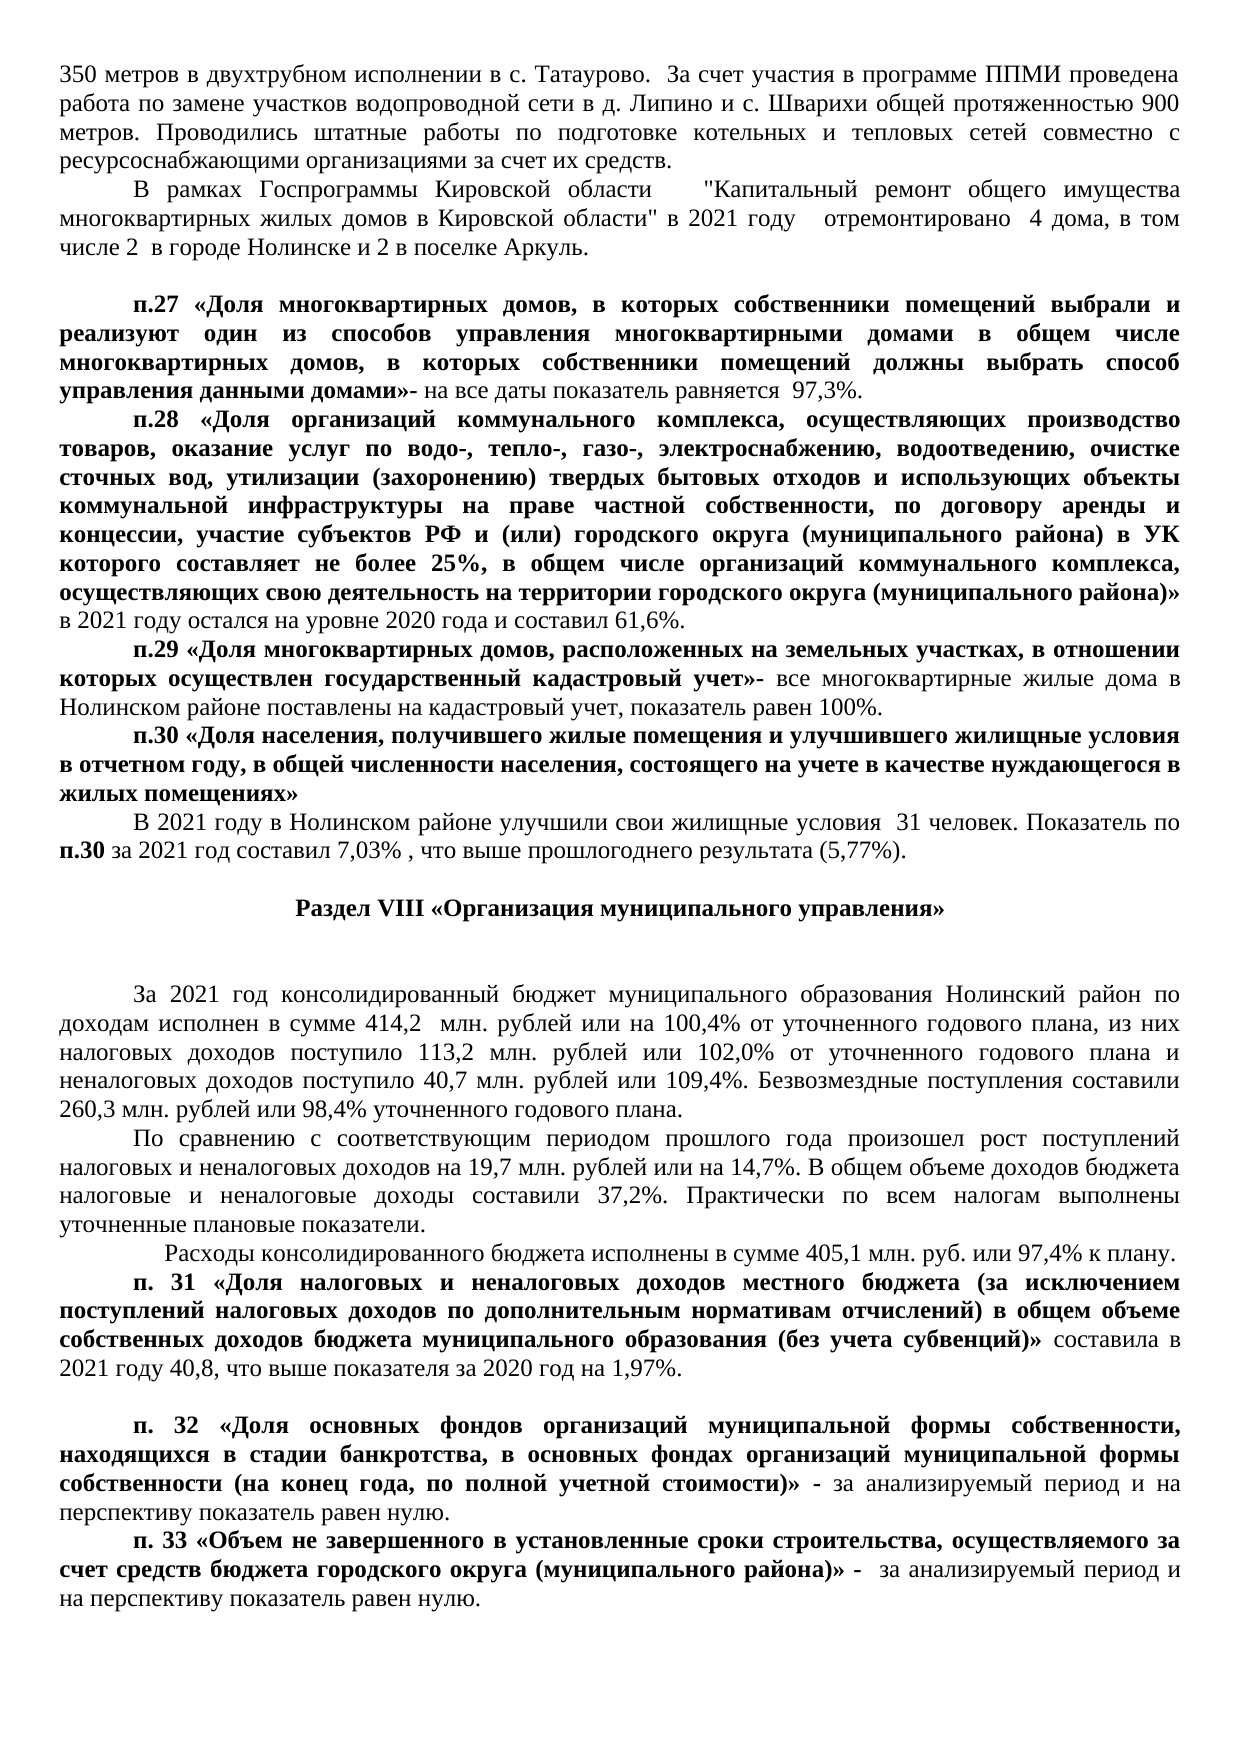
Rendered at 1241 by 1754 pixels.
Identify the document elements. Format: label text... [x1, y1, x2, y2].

text За 2021 год консолидированный бюджет муниципального образования Нолинский район по доходам исполнен в сумме 414,2 млн. рублей или на 100,4% от уточненного годового плана, из них налоговых доходов поступило 113,2 млн. рублей или 102,0% от уточненного годового плана и неналоговых доходов поступило 40,7 млн. рублей или 109,4%. Безвозмездные поступления составили 260,3 млн. рублей или 98,4% уточненного годового плана. [59, 979, 1181, 1123]
text п. 33 «Объем не завершенного в установленные сроки строительства, осуществляемого за счет средств бюджета городского округа (муниципального района)» - за анализируемый период и на перспективу показатель равен нулю. [59, 1525, 1181, 1612]
text п.28 «Доля организаций коммунального комплекса, осуществляющих производство товаров, оказание услуг по водо-, тепло-, газо-, электроснабжению, водоотведению, очистке сточных вод, утилизации (захоронению) твердых бытовых отходов и использующих объекты коммунальной инфраструктуры на праве частной собственности, по договору аренды и концессии, участие субъектов РФ и (или) городского округа (муниципального района) в УК которого составляет не более 25%, в общем числе организаций коммунального комплекса, осуществляющих свою деятельность на территории городского округа (муниципального района)» в 2021 году остался на уровне 2020 года и составил 61,6%. [59, 404, 1181, 634]
text Расходы консолидированного бюджета исполнены в сумме 405,1 млн. руб. или 97,4% к плану. [59, 1238, 1181, 1267]
text п.27 «Доля многоквартирных домов, в которых собственники помещений выбрали и реализуют один из способов управления многоквартирными домами в общем числе многоквартирных домов, в которых собственники помещений должны выбрать способ управления данными домами»- на все даты показатель равняется 97,3%. [59, 289, 1181, 404]
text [59, 59, 1181, 174]
text п.30 «Доля населения, получившего жилые помещения и улучшившего жилищные условия в отчетном году, в общей численности населения, состоящего на учете в качестве нуждающегося в жилых помещениях» [59, 720, 1181, 807]
text п. 32 «Доля основных фондов организаций муниципальной формы собственности, находящихся в стадии банкротства, в основных фондах организаций муниципальной формы собственности (на конец года, по полной учетной стоимости)» - за анализируемый период и на перспективу показатель равен нулю. [59, 1410, 1181, 1525]
text По сравнению с соответствующим периодом прошлого года произошел рост поступлений налоговых и неналоговых доходов на 19,7 млн. рублей или на 14,7%. В общем объеме доходов бюджета налоговые и неналоговые доходы составили 37,2%. Практически по всем налогам выполнены уточненные плановые показатели. [59, 1123, 1181, 1238]
text В рамках Госпрограммы Кировской области "Капитальный ремонт общего имущества многоквартирных жилых домов в Кировской области" в 2021 году отремонтировано 4 дома, в том числе 2 в городе Нолинске и 2 в поселке Аркуль. [59, 174, 1181, 260]
text п. 31 «Доля налоговых и неналоговых доходов местного бюджета (за исключением поступлений налоговых доходов по дополнительным нормативам отчислений) в общем объеме собственных доходов бюджета муниципального образования (без учета субвенций)» составила в 2021 году 40,8, что выше показателя за 2020 год на 1,97%. [59, 1267, 1181, 1382]
text п.29 «Доля многоквартирных домов, расположенных на земельных участках, в отношении которых осуществлен государственный кадастровый учет»- все многоквартирные жилые дома в Нолинском районе поставлены на кадастровый учет, показатель равен 100%. [59, 634, 1181, 720]
text Раздел VIII «Организация муниципального управления» [59, 893, 1181, 922]
text В 2021 году в Нолинском районе улучшили свои жилищные условия 31 человек. Показатель по п.30 за 2021 год составил 7,03% , что выше прошлогоднего результата (5,77%). [59, 807, 1181, 864]
